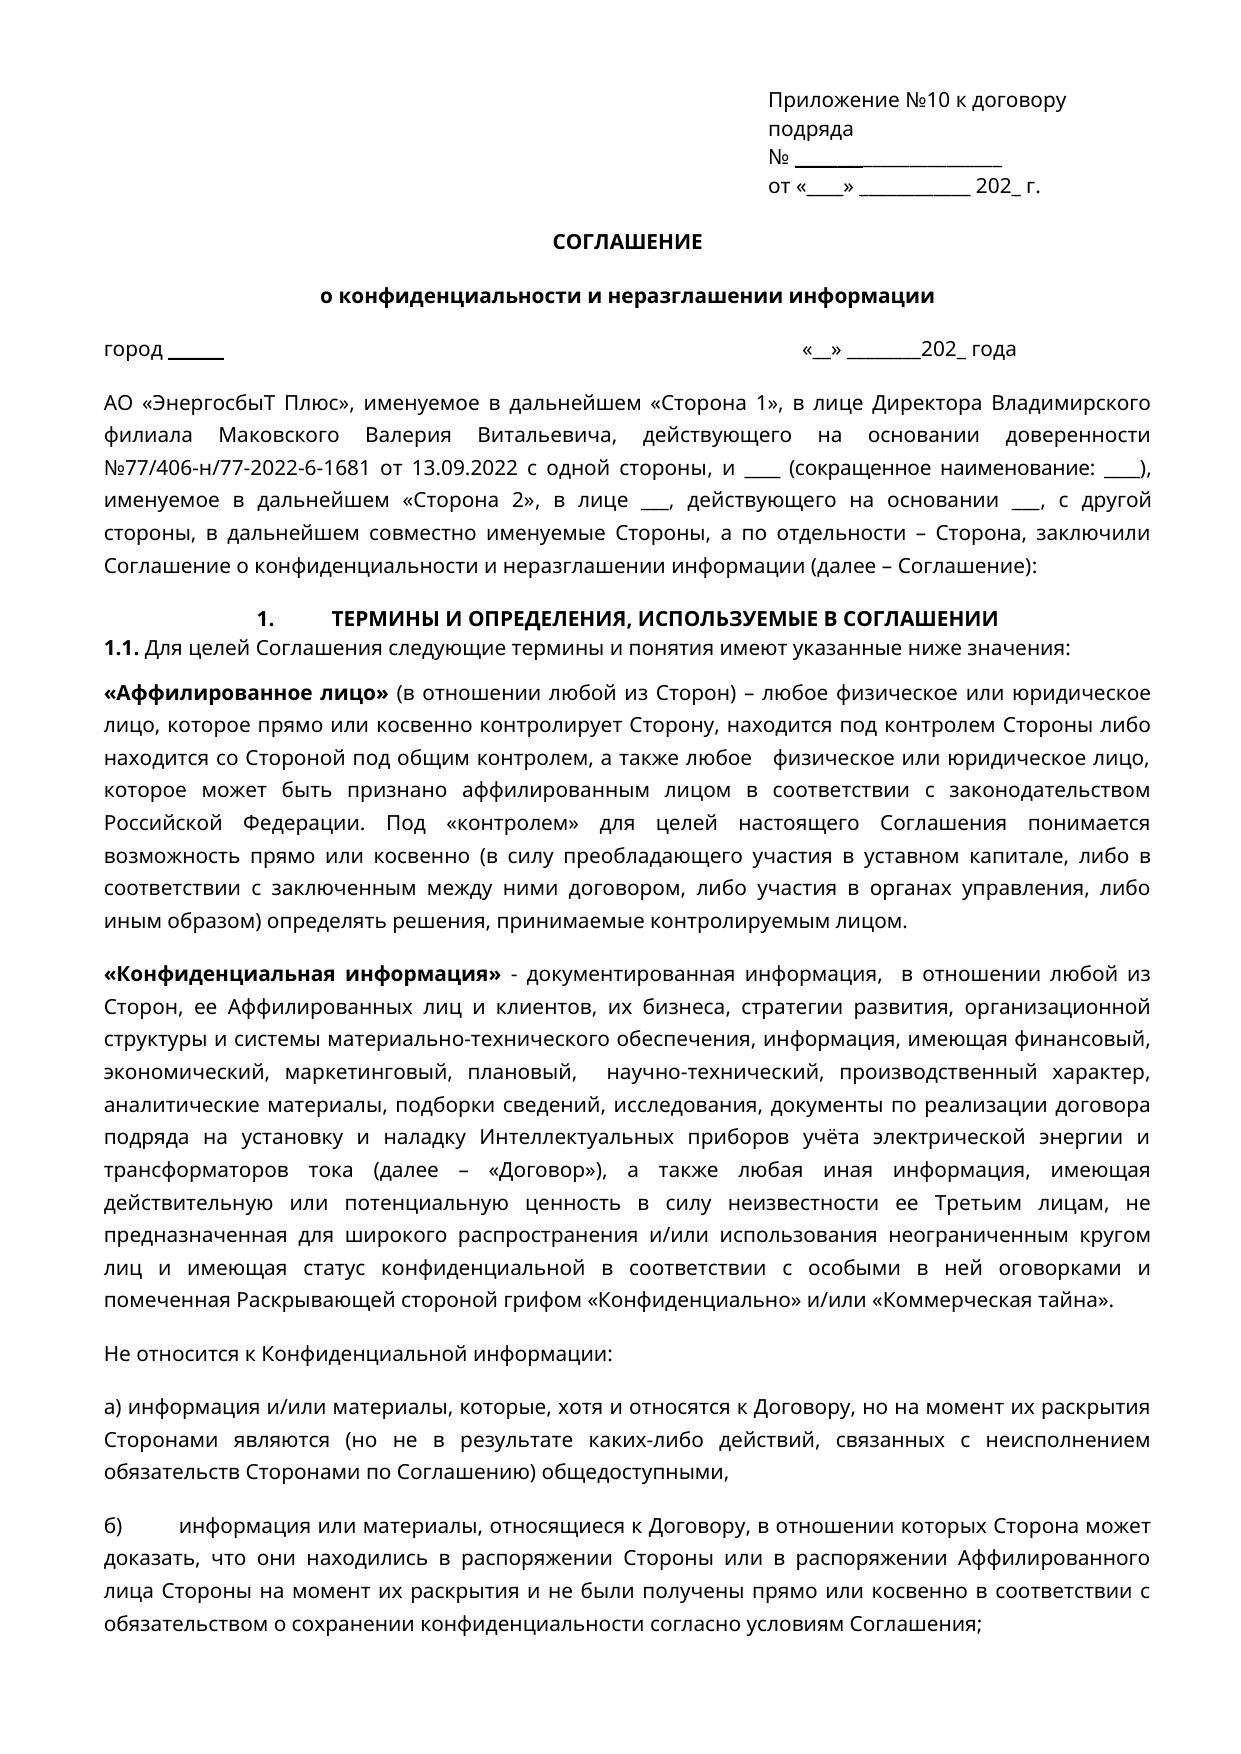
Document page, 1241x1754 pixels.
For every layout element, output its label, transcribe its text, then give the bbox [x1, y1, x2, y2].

text № _______________________ [768, 142, 1152, 171]
text Приложение №10 к договору подряда [768, 86, 1152, 142]
text 1.1. Для целей Соглашения следующие термины и понятия имеют указанные ниже значения: [103, 633, 1152, 661]
list ТЕРМИНЫ И ОПРЕДЕЛЕНИЯ, ИСПОЛЬЗУЕМЫЕ В СОГЛАШЕНИИ [103, 604, 1152, 633]
text от «____» ____________ 202_ г. [768, 171, 1152, 199]
text «Конфиденциальная информация» - документированная информация, в отношении любой из Сторон, ее Аффилированных лиц и клиентов, их бизнеса, стратегии развития, организационной структуры и системы материально-технического обеспечения, информация, имеющая финансовый, экономический, маркетинговый, плановый, научно-технический, производственный характер, аналитические материалы, подборки сведений, исследования, документы по реализации договора подряда на установку и наладку Интеллектуальных приборов учёта электрической энергии и трансформаторов тока (далее – «Договор»), а также любая иная информация, имеющая действительную или потенциальную ценность в силу неизвестности ее Третьим лицам, не предназначенная для широкого распространения и/или использования неограниченным кругом лиц и имеющая статус конфиденциальной в соответствии с особыми в ней оговорками и помеченная Раскрывающей стороной грифом «Конфиденциально» и/или «Коммерческая тайна». [103, 959, 1152, 1314]
text «Аффилированное лицо» (в отношении любой из Сторон) – любое физическое или юридическое лицо, которое прямо или косвенно контролирует Сторону, находится под контролем Стороны либо находится со Стороной под общим контролем, а также любое физическое или юридическое лицо, которое может быть признано аффилированным лицом в соответствии с законодательством Российской Федерации. Под «контролем» для целей настоящего Соглашения понимается возможность прямо или косвенно (в силу преобладающего участия в уставном капитале, либо в соответствии с заключенным между ними договором, либо участия в органах управления, либо иным образом) определять решения, принимаемые контролируемым лицом. [103, 678, 1152, 934]
text СОГЛАШЕНИЕ [103, 227, 1152, 256]
text город ______ «__» ________202_ года [103, 334, 1152, 363]
text о конфиденциальности и неразглашении информации [103, 281, 1152, 309]
text Не относится к Конфиденциальной информации: [103, 1339, 1152, 1367]
text а) информация и/или материалы, которые, хотя и относятся к Договору, но на момент их раскрытия Сторонами являются (но не в результате каких-либо действий, связанных с неисполнением обязательств Сторонами по Соглашению) общедоступными, [103, 1392, 1152, 1486]
text АО «ЭнергосбыТ Плюс», именуемое в дальнейшем «Сторона 1», в лице Директора Владимирского филиала Маковского Валерия Витальевича, действующего на основании доверенности №77/406-н/77-2022-6-1681 от 13.09.2022 с одной стороны, и ____ (сокращенное наименование: ____), именуемое в дальнейшем «Сторона 2», в лице ___, действующего на основании ___, с другой стороны, в дальнейшем совместно именуемые Стороны, а по отдельности – Сторона, заключили Соглашение о конфиденциальности и неразглашении информации (далее – Соглашение): [103, 388, 1152, 579]
text б) информация или материалы, относящиеся к Договору, в отношении которых Сторона может доказать, что они находились в распоряжении Стороны или в распоряжении Аффилированного лица Стороны на момент их раскрытия и не были получены прямо или косвенно в соответствии с обязательством о сохранении конфиденциальности согласно условиям Соглашения; [103, 1511, 1152, 1637]
